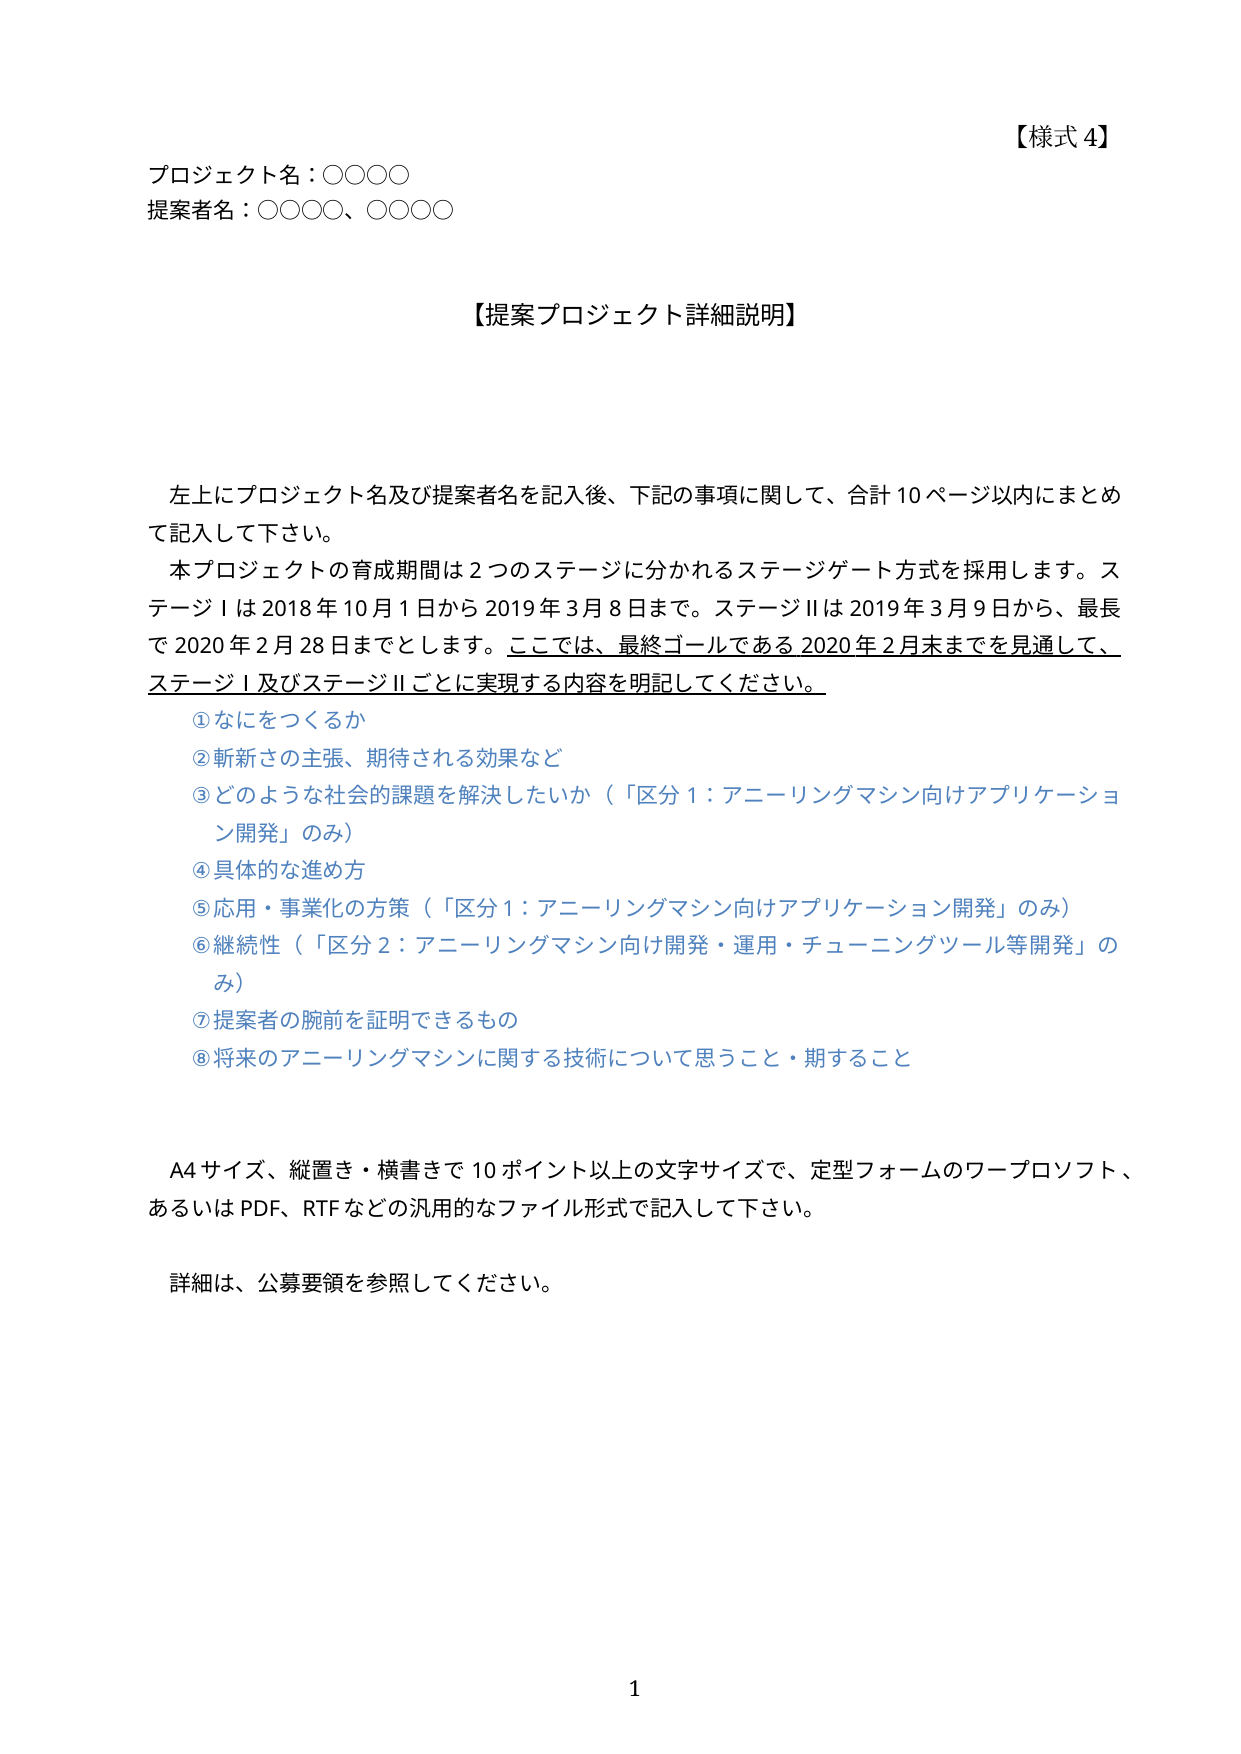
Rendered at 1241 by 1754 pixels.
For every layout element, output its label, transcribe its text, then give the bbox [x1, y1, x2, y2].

list 斬新さの主張、期待される効果など [191, 736, 1122, 774]
list なにをつくるか [191, 699, 1122, 736]
list 具体的な進め方 [191, 849, 1122, 886]
text 本プロジェクトの育成期間は2つのステージに分かれるステージゲート方式を採用します。ステージⅠは2018年10月1日から2019年3月8日まで。ステージⅡは2019年3月9日から、最長で2020年2月28日までとします。ここでは、最終ゴールである2020年2月末までを見通して、ステージⅠ及びステージⅡごとに実現する内容を明記してください。 [148, 549, 1122, 699]
text 左上にプロジェクト名及び提案者名を記入後、下記の事項に関して、合計10ページ以内にまとめて記入して下さい。 [148, 474, 1122, 549]
text A4サイズ、縦置き・横書きで10ポイント以上の文字サイズで、定型フォームのワープロソフト、あるいはPDF、RTFなどの汎用的なファイル形式で記入して下さい。 [148, 1149, 1122, 1224]
text 【提案プロジェクト詳細説明】 [148, 296, 1122, 332]
text 提案者名：○○○○、○○○○ [148, 189, 1122, 225]
text 【様式4】 [148, 118, 1122, 154]
list 応用・事業化の方策（「区分1：アニーリングマシン向けアプリケーション開発」のみ） [191, 886, 1122, 924]
text プロジェクト名：○○○○ [148, 154, 1122, 189]
list 継続性（「区分2：アニーリングマシン向け開発・運用・チューニングツール等開発」のみ） [191, 924, 1122, 999]
text 詳細は、公募要領を参照してください。 [148, 1261, 1122, 1299]
list 将来のアニーリングマシンに関する技術について思うこと・期すること [191, 1036, 1122, 1074]
list 提案者の腕前を証明できるもの [191, 999, 1122, 1036]
list どのような社会的課題を解決したいか（「区分1：アニーリングマシン向けアプリケーション開発」のみ） [191, 774, 1122, 849]
